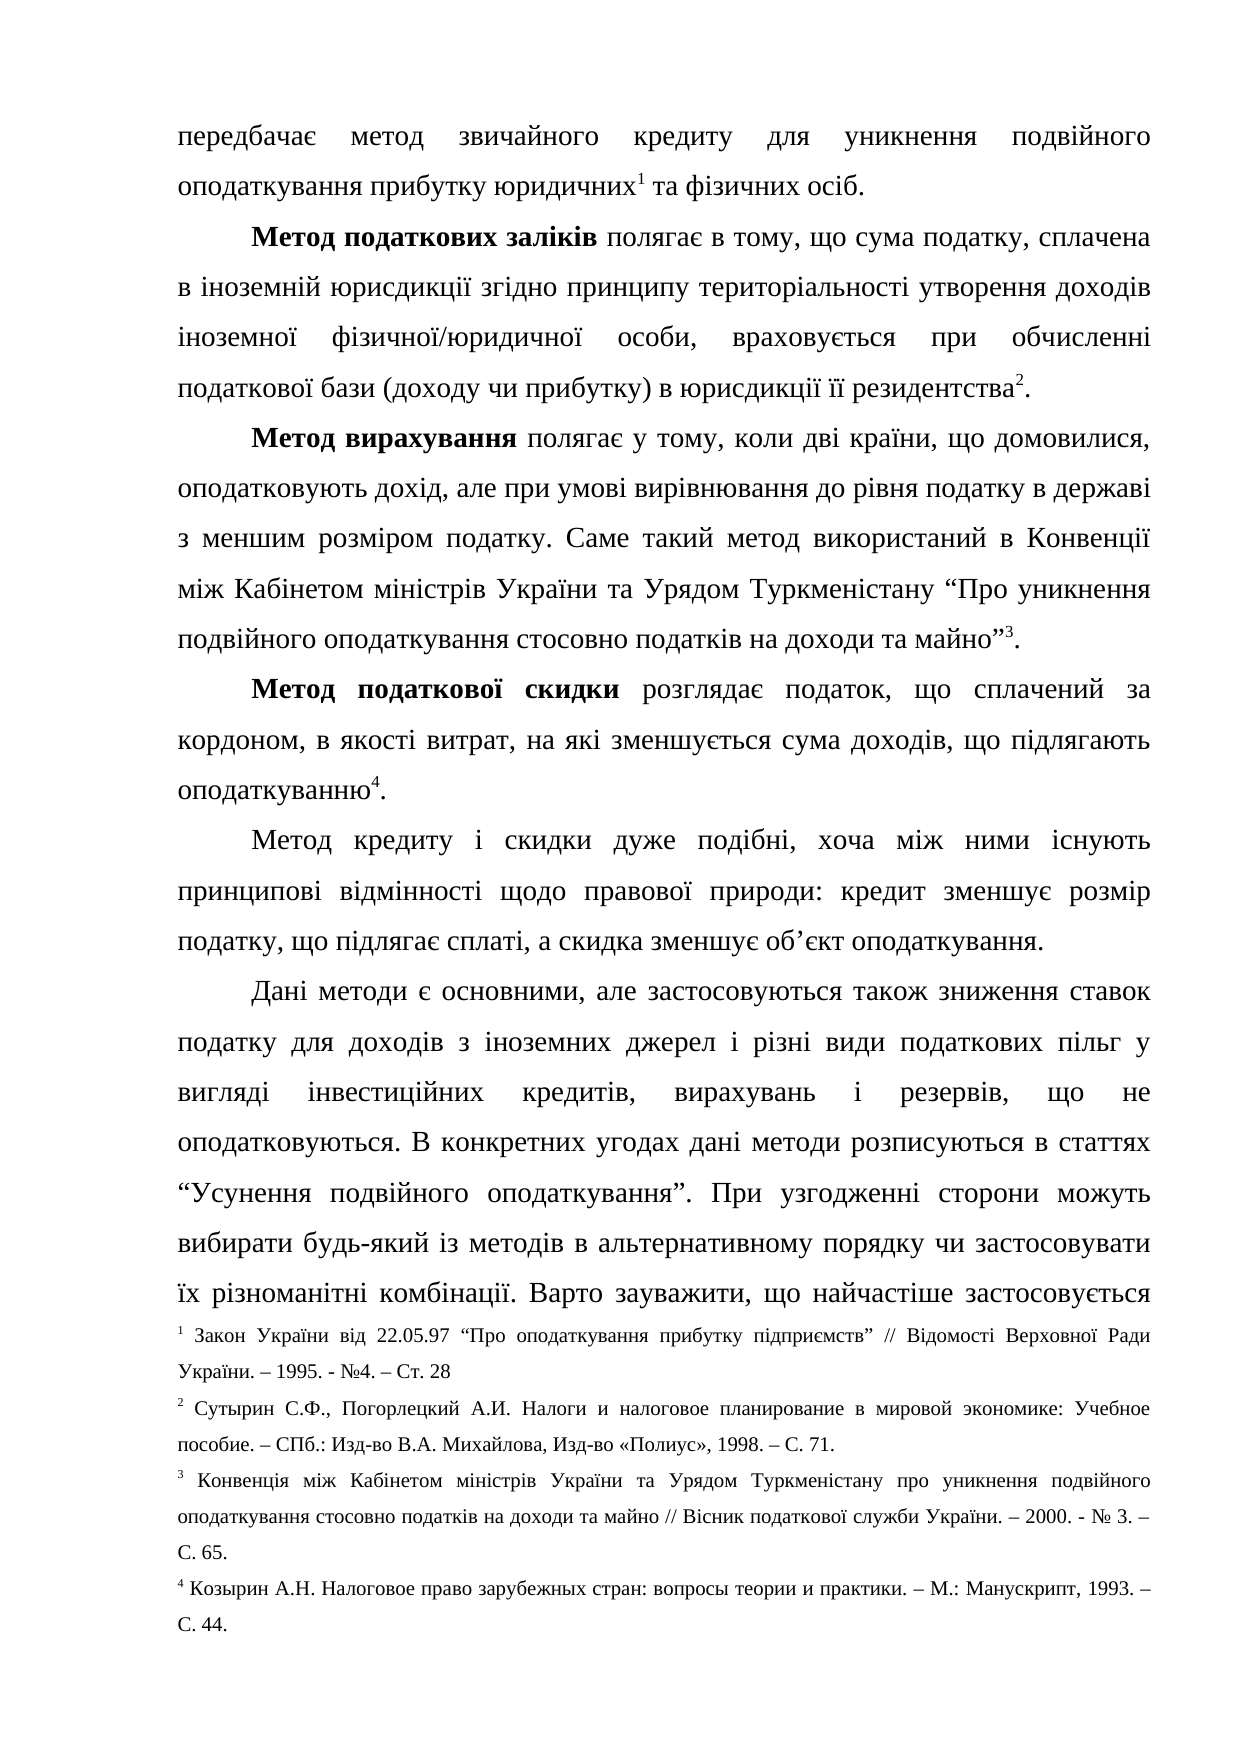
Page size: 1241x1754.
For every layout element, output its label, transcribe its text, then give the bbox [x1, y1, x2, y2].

text Метод податкової скидки розглядає податок, що сплачений за кордоном, в якості витрат, на які зменшується сума доходів, що підлягають оподаткуванню. [177, 672, 1152, 806]
subtitle Метод податкових заліків полягає в тому, що сума податку, сплачена в іноземній юрисдикції згідно принципу територіальності утворення доходів іноземної фізичної/юридичної особи, враховується при обчисленні податкової бази (доходу чи прибутку) в юрисдикції її резидентства. [177, 219, 1152, 403]
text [177, 973, 1152, 1309]
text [177, 118, 1152, 202]
text Метод кредиту і скидки дуже подібні, хоча між ними існують принципові відмінності щодо правової природи: кредит зменшує розмір податку, що підлягає сплаті, а скидка зменшує об’єкт оподаткування. [177, 822, 1152, 957]
text Метод вирахування полягає у тому, коли дві країни, що домовилися, оподатковують дохід, але при умові вирівнювання до рівня податку в державі з меншим розміром податку. Саме такий метод використаний в Конвенції між Кабінетом міністрів України та Урядом Туркменістану “Про уникнення подвійного оподаткування стосовно податків на доходи та майно”. [177, 420, 1152, 655]
